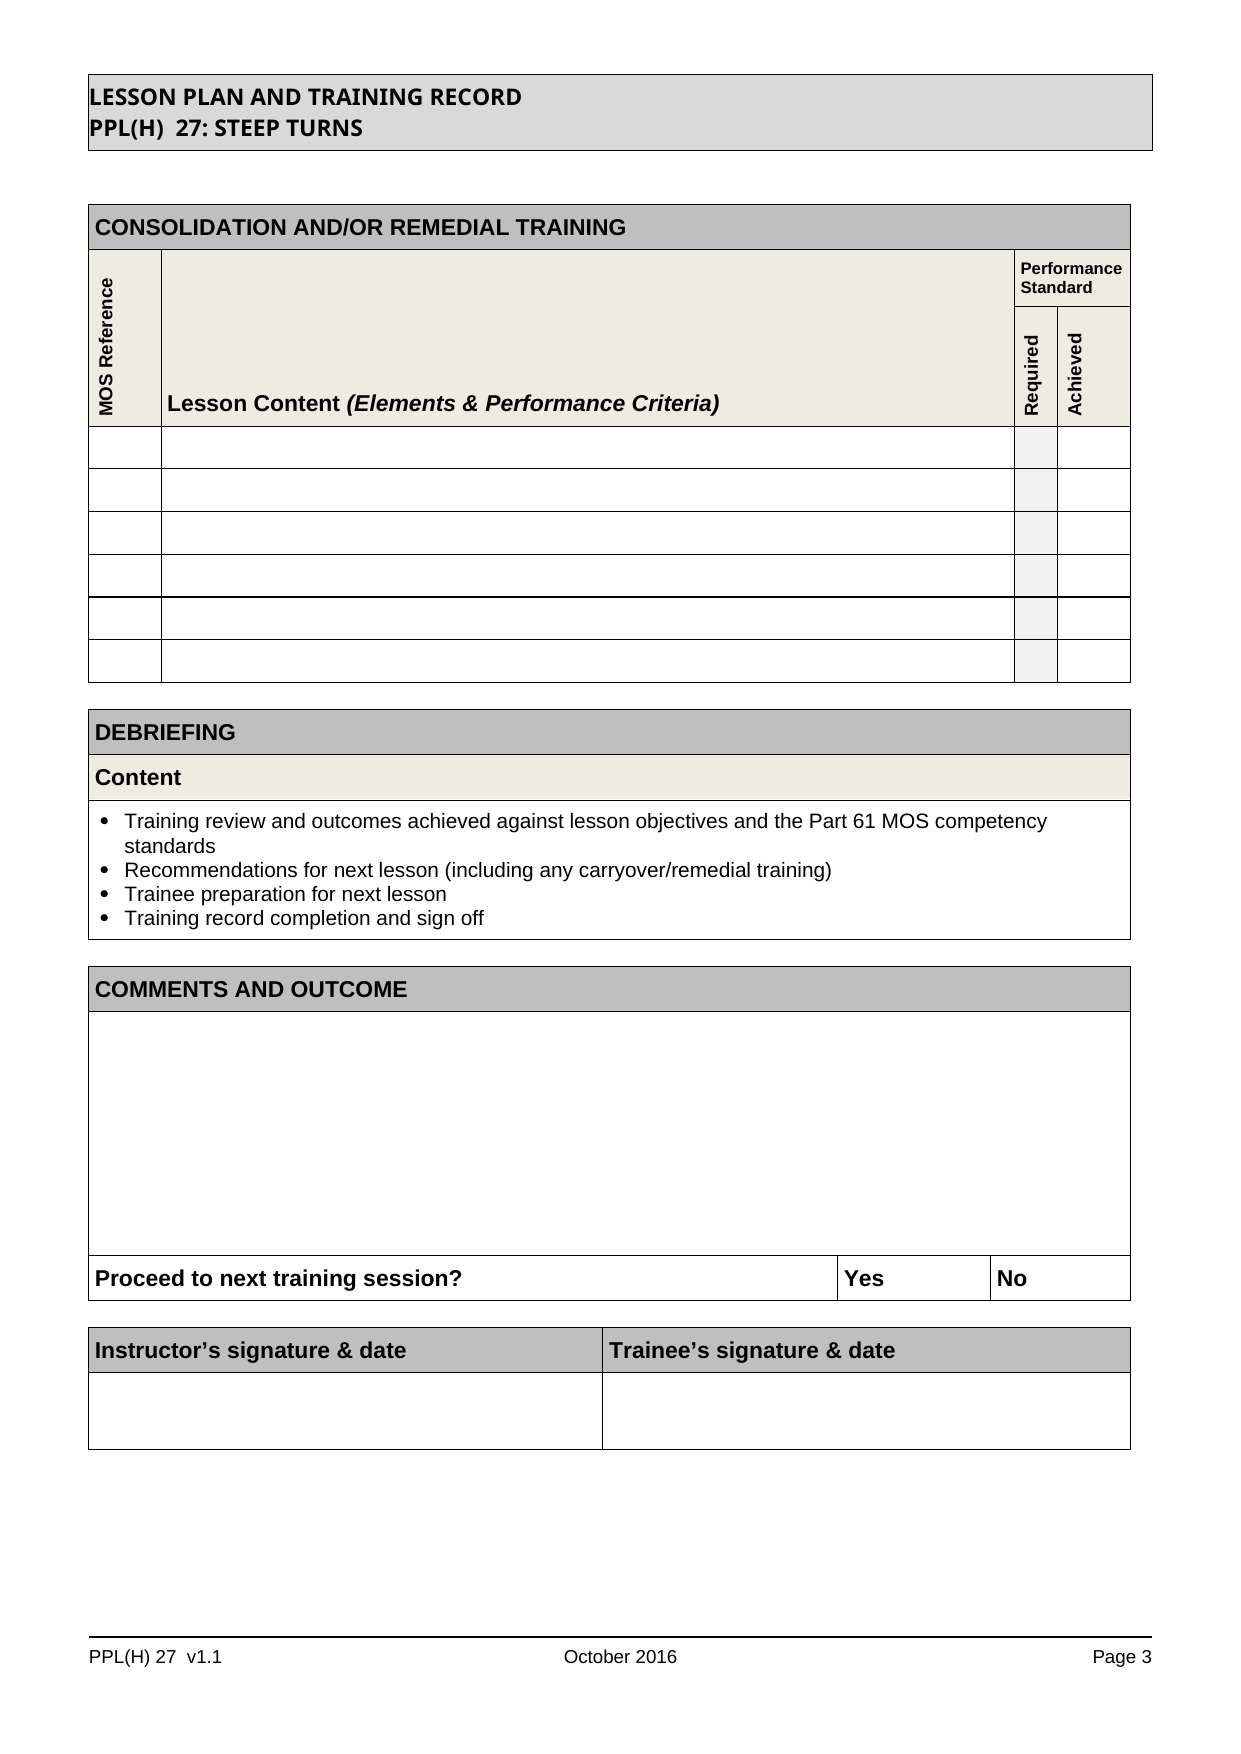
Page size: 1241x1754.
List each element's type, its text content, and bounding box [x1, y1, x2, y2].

table_header DEBRIEFING [89, 710, 1130, 754]
table_cell Performance Standard [1015, 250, 1130, 306]
table_cell [89, 598, 161, 639]
table_cell Achieved [1058, 307, 1130, 426]
table_cell [162, 469, 1014, 511]
table_cell [1015, 640, 1057, 682]
table_header CONSOLIDATION AND/OR REMEDIAL TRAINING [89, 205, 1130, 249]
table_cell [162, 427, 1014, 468]
table_cell [162, 598, 1014, 639]
table_cell Required [1015, 307, 1057, 426]
table_cell [89, 469, 161, 511]
table_cell Training review and outcomes achieved against lesson objectives and the Part 61 MOS competency standards Recommendations for next lesson (including any carryover/remedial training) Trainee preparation for next lesson Training record completion and sign off [89, 801, 1130, 938]
table_cell Proceed to next training session? [89, 1256, 837, 1300]
table_header Trainee’s signature & date [603, 1328, 1130, 1372]
table_header Instructor’s signature & date [89, 1328, 602, 1372]
table_cell Yes [838, 1256, 990, 1300]
table_cell Lesson Content (Elements & Performance Criteria) [162, 250, 1014, 426]
table_cell Content [89, 755, 1130, 799]
table_cell [89, 1373, 602, 1449]
table_cell [89, 512, 161, 554]
table_cell MOS Reference [89, 250, 161, 426]
table_cell [1058, 555, 1130, 596]
table_cell [1015, 512, 1057, 554]
table_cell [1015, 469, 1057, 511]
table_cell [1058, 598, 1130, 639]
table_cell [1058, 512, 1130, 554]
table_cell [162, 555, 1014, 596]
table_cell [1058, 427, 1130, 468]
table_cell [89, 1012, 1130, 1255]
table_cell [89, 427, 161, 468]
table_cell [162, 512, 1014, 554]
table_cell [1015, 598, 1057, 639]
table_cell [89, 640, 161, 682]
table_header COMMENTS AND OUTCOME [89, 967, 1130, 1011]
table_cell No [991, 1256, 1130, 1300]
table_cell [1015, 555, 1057, 596]
table_cell [89, 555, 161, 596]
table_cell [1058, 469, 1130, 511]
table_cell [1015, 427, 1057, 468]
table_cell [162, 640, 1014, 682]
table_cell [1058, 640, 1130, 682]
table_cell [603, 1373, 1130, 1449]
